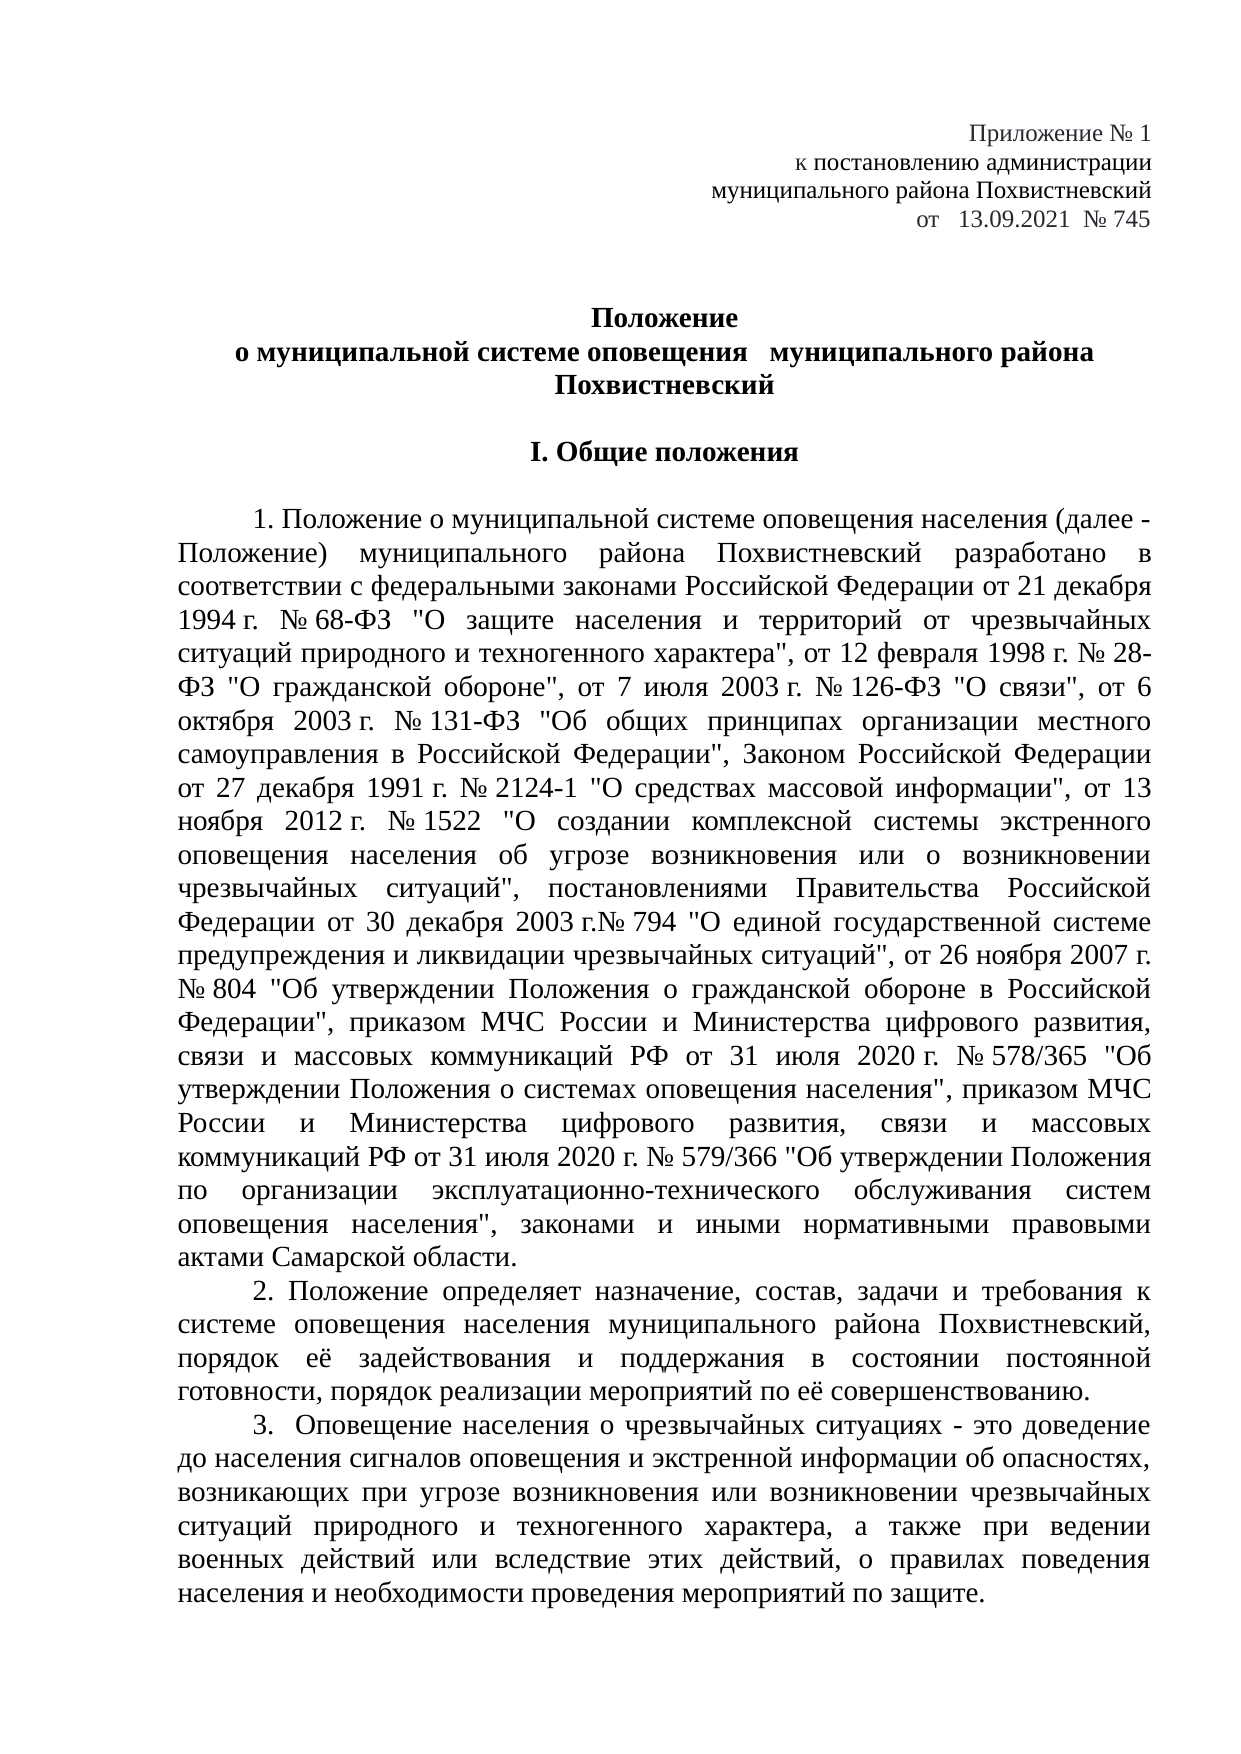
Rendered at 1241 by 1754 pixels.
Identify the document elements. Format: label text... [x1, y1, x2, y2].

text Положение [177, 300, 1152, 334]
text к постановлению администрации [177, 147, 1152, 176]
text 1. Положение о муниципальной системе оповещения населения (далее - Положение) муниципального района Похвистневский разработано в соответствии с федеральными законами Российской Федерации от 21 декабря 1994 г. № 68-ФЗ "О защите населения и территорий от чрезвычайных ситуаций природного и техногенного характера", от 12 февраля 1998 г. № 28-ФЗ "О гражданской обороне", от 7 июля 2003 г. № 126-ФЗ "О связи", от 6 октября 2003 г. № 131-ФЗ "Об общих принципах организации местного самоуправления в Российской Федерации", Законом Российской Федерации от 27 декабря 1991 г. № 2124-1 "О средствах массовой информации", от 13 ноября 2012 г. № 1522 "О создании комплексной системы экстренного оповещения населения об угрозе возникновения или о возникновении чрезвычайных ситуаций", постановлениями Правительства Российской Федерации от 30 декабря 2003 г.№ 794 "О единой государственной системе предупреждения и ликвидации чрезвычайных ситуаций", от 26 ноября 2007 г. № 804 "Об утверждении Положения о гражданской обороне в Российской Федерации", приказом МЧС России и Министерства цифрового развития, связи и массовых коммуникаций РФ от 31 июля 2020 г. № 578/365 "Об утверждении Положения о системах оповещения населения", приказом МЧС России и Министерства цифрового развития, связи и массовых коммуникаций РФ от 31 июля 2020 г. № 579/366 "Об утверждении Положения по организации эксплуатационно-технического обслуживания систем оповещения населения", законами и иными нормативными правовыми актами Самарской области. [177, 501, 1152, 1273]
text от 13.09.2021 № 745 [766, 204, 1152, 233]
text о муниципальной системе оповещения муниципального района Похвистневский [177, 334, 1152, 401]
text Приложение № 1 [177, 118, 1152, 147]
text 3. Оповещение населения о чрезвычайных ситуациях - это доведение до населения сигналов оповещения и экстренной информации об опасностях, возникающих при угрозе возникновения или возникновении чрезвычайных ситуаций природного и техногенного характера, а также при ведении военных действий или вследствие этих действий, о правилах поведения населения и необходимости проведения мероприятий по защите. [177, 1407, 1152, 1608]
text I. Общие положения [177, 434, 1152, 468]
text 2. Положение определяет назначение, состав, задачи и требования к системе оповещения населения муниципального района Похвистневский, порядок её задействования и поддержания в состоянии постоянной готовности, порядок реализации мероприятий по её совершенствованию. [177, 1273, 1152, 1407]
text муниципального района Похвистневский [177, 176, 1152, 204]
